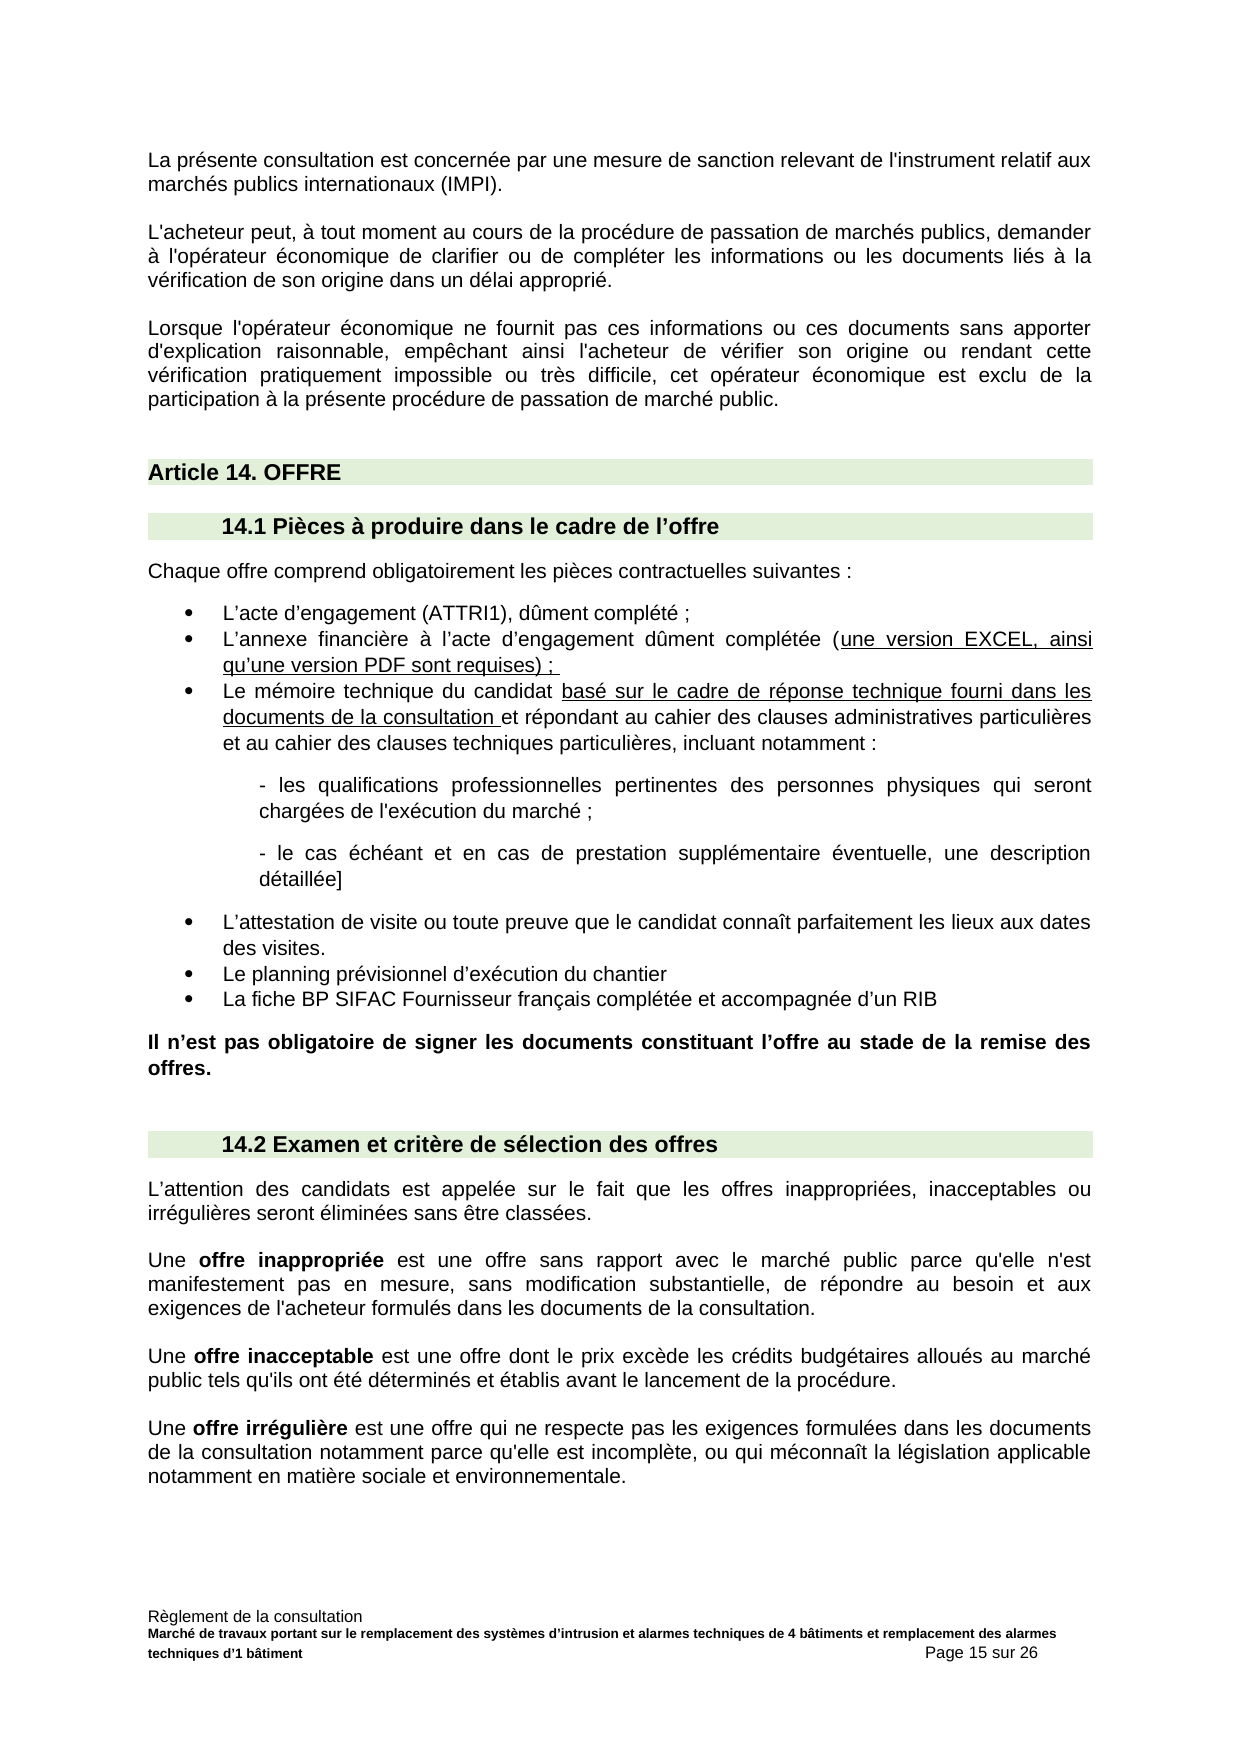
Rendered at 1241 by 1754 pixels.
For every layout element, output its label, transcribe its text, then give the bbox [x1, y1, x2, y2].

list L’annexe financière à l’acte d’engagement dûment complétée (une version EXCEL, ainsi qu’une version PDF sont requises) ; [185, 627, 1093, 677]
text - les qualifications professionnelles pertinentes des personnes physiques qui seront chargées de l'exécution du marché ; [259, 773, 1093, 823]
text 14.1 Pièces à produire dans le cadre de l’offre [148, 513, 1093, 540]
text 14.2 Examen et critère de sélection des offres [148, 1131, 1093, 1158]
text La présente consultation est concernée par une mesure de sanction relevant de l'instrument relatif aux marchés publics internationaux (IMPI). [148, 148, 1093, 196]
text Lorsque l'opérateur économique ne fournit pas ces informations ou ces documents sans apporter d'explication raisonnable, empêchant ainsi l'acheteur de vérifier son origine ou rendant cette vérification pratiquement impossible ou très difficile, cet opérateur économique est exclu de la participation à la présente procédure de passation de marché public. [148, 291, 1093, 411]
text Une offre inappropriée est une offre sans rapport avec le marché public parce qu'elle n'est manifestement pas en mesure, sans modification substantielle, de répondre au besoin et aux exigences de l'acheteur formulés dans les documents de la consultation. [148, 1248, 1093, 1320]
text - le cas échéant et en cas de prestation supplémentaire éventuelle, une description détaillée] [259, 841, 1093, 891]
text L’attention des candidats est appelée sur le fait que les offres inappropriées, inacceptables ou irrégulières seront éliminées sans être classées. [148, 1176, 1093, 1224]
list Le planning prévisionnel d’exécution du chantier [185, 961, 1093, 985]
text Une offre inacceptable est une offre dont le prix excède les crédits budgétaires alloués au marché public tels qu'ils ont été déterminés et établis avant le lancement de la procédure. [148, 1344, 1093, 1392]
text Une offre irrégulière est une offre qui ne respecte pas les exigences formulées dans les documents de la consultation notamment parce qu'elle est incomplète, ou qui méconnaît la législation applicable notamment en matière sociale et environnementale. [148, 1416, 1093, 1488]
list Le mémoire technique du candidat basé sur le cadre de réponse technique fourni dans les documents de la consultation et répondant au cahier des clauses administratives particulières et au cahier des clauses techniques particulières, incluant notamment : [185, 679, 1093, 754]
list L’attestation de visite ou toute preuve que le candidat connaît parfaitement les lieux aux dates des visites. [185, 909, 1093, 959]
list La fiche BP SIFAC Fournisseur français complétée et accompagnée d’un RIB [185, 987, 1093, 1011]
text L'acheteur peut, à tout moment au cours de la procédure de passation de marchés publics, demander à l'opérateur économique de clarifier ou de compléter les informations ou les documents liés à la vérification de son origine dans un délai approprié. [148, 219, 1093, 291]
text Article 14. OFFRE [148, 459, 1093, 485]
text Il n’est pas obligatoire de signer les documents constituant l’offre au stade de la remise des offres. [148, 1030, 1093, 1080]
list L’acte d’engagement (ATTRI1), dûment complété ; [185, 601, 1093, 625]
text Chaque offre comprend obligatoirement les pièces contractuelles suivantes : [148, 558, 1093, 582]
